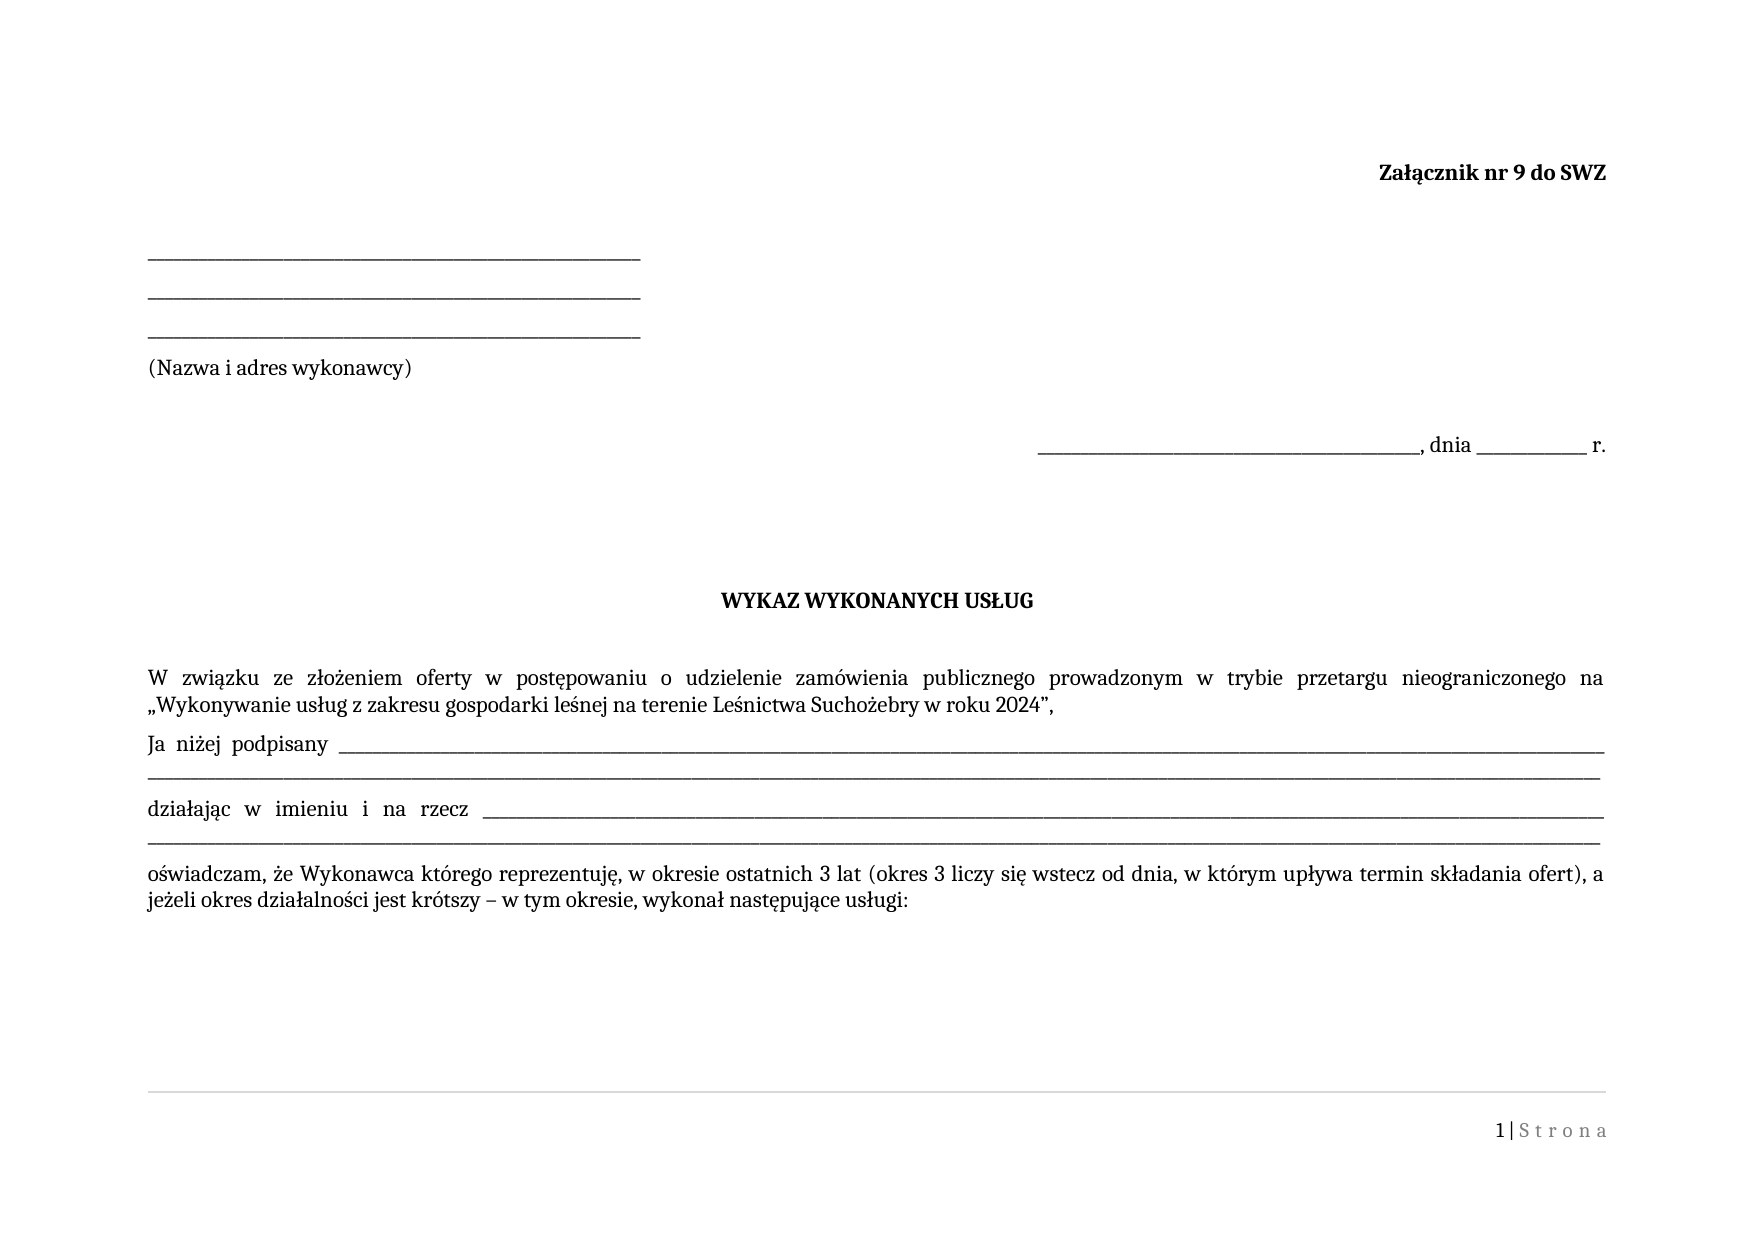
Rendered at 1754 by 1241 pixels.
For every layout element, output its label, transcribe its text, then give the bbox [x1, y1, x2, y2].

text (Nazwa i adres wykonawcy) [148, 354, 1606, 381]
text Ja niżej podpisany _____________________________________________________________________________________________________________________________________________________ ___________________________________________________________________________________________________________________________________________________________________________ [148, 730, 1606, 783]
text WYKAZ WYKONANYCH USŁUG [148, 587, 1606, 614]
text _____________________________________________, dnia _____________ r. [148, 432, 1606, 458]
text Załącznik nr 9 do SWZ [148, 160, 1606, 186]
text __________________________________________________________ [148, 238, 1606, 264]
text __________________________________________________________ [148, 277, 1606, 303]
text działając w imieniu i na rzecz ____________________________________________________________________________________________________________________________________ ___________________________________________________________________________________________________________________________________________________________________________ [148, 796, 1606, 848]
text W związku ze złożeniem oferty w postępowaniu o udzielenie zamówienia publicznego prowadzonym w trybie przetargu nieograniczonego na „Wykonywanie usług z zakresu gospodarki leśnej na terenie Leśnictwa Suchożebry w roku 2024”, [148, 665, 1606, 718]
text __________________________________________________________ [148, 316, 1606, 342]
text oświadczam, że Wykonawca którego reprezentuję, w okresie ostatnich 3 lat (okres 3 liczy się wstecz od dnia, w którym upływa termin składania ofert), a jeżeli okres działalności jest krótszy – w tym okresie, wykonał następujące usługi: [148, 861, 1606, 913]
